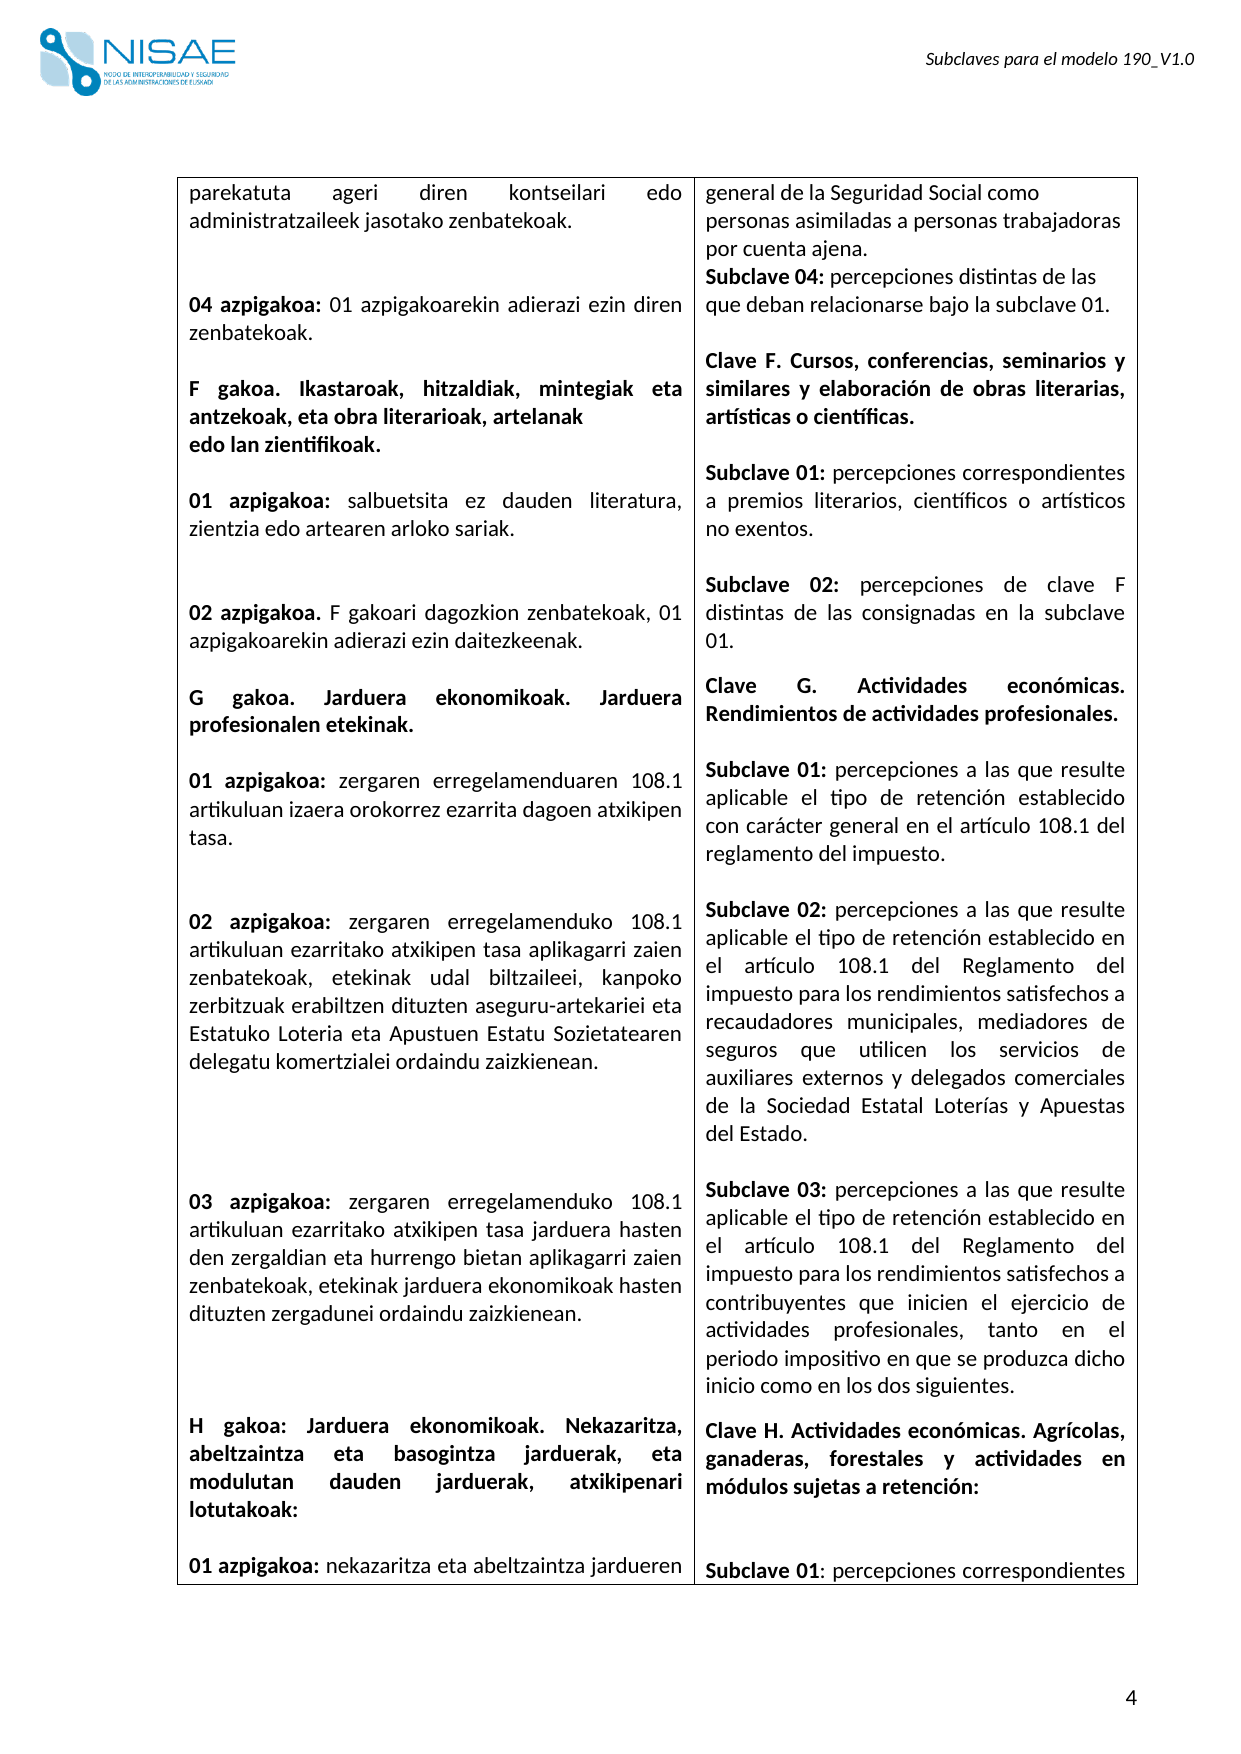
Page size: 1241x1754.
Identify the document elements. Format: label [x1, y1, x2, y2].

table_cell [695, 178, 1137, 1584]
picture [47, 35, 54, 43]
picture [82, 76, 91, 86]
picture [29, 28, 79, 96]
table_cell [178, 178, 694, 1584]
picture [55, 28, 251, 96]
